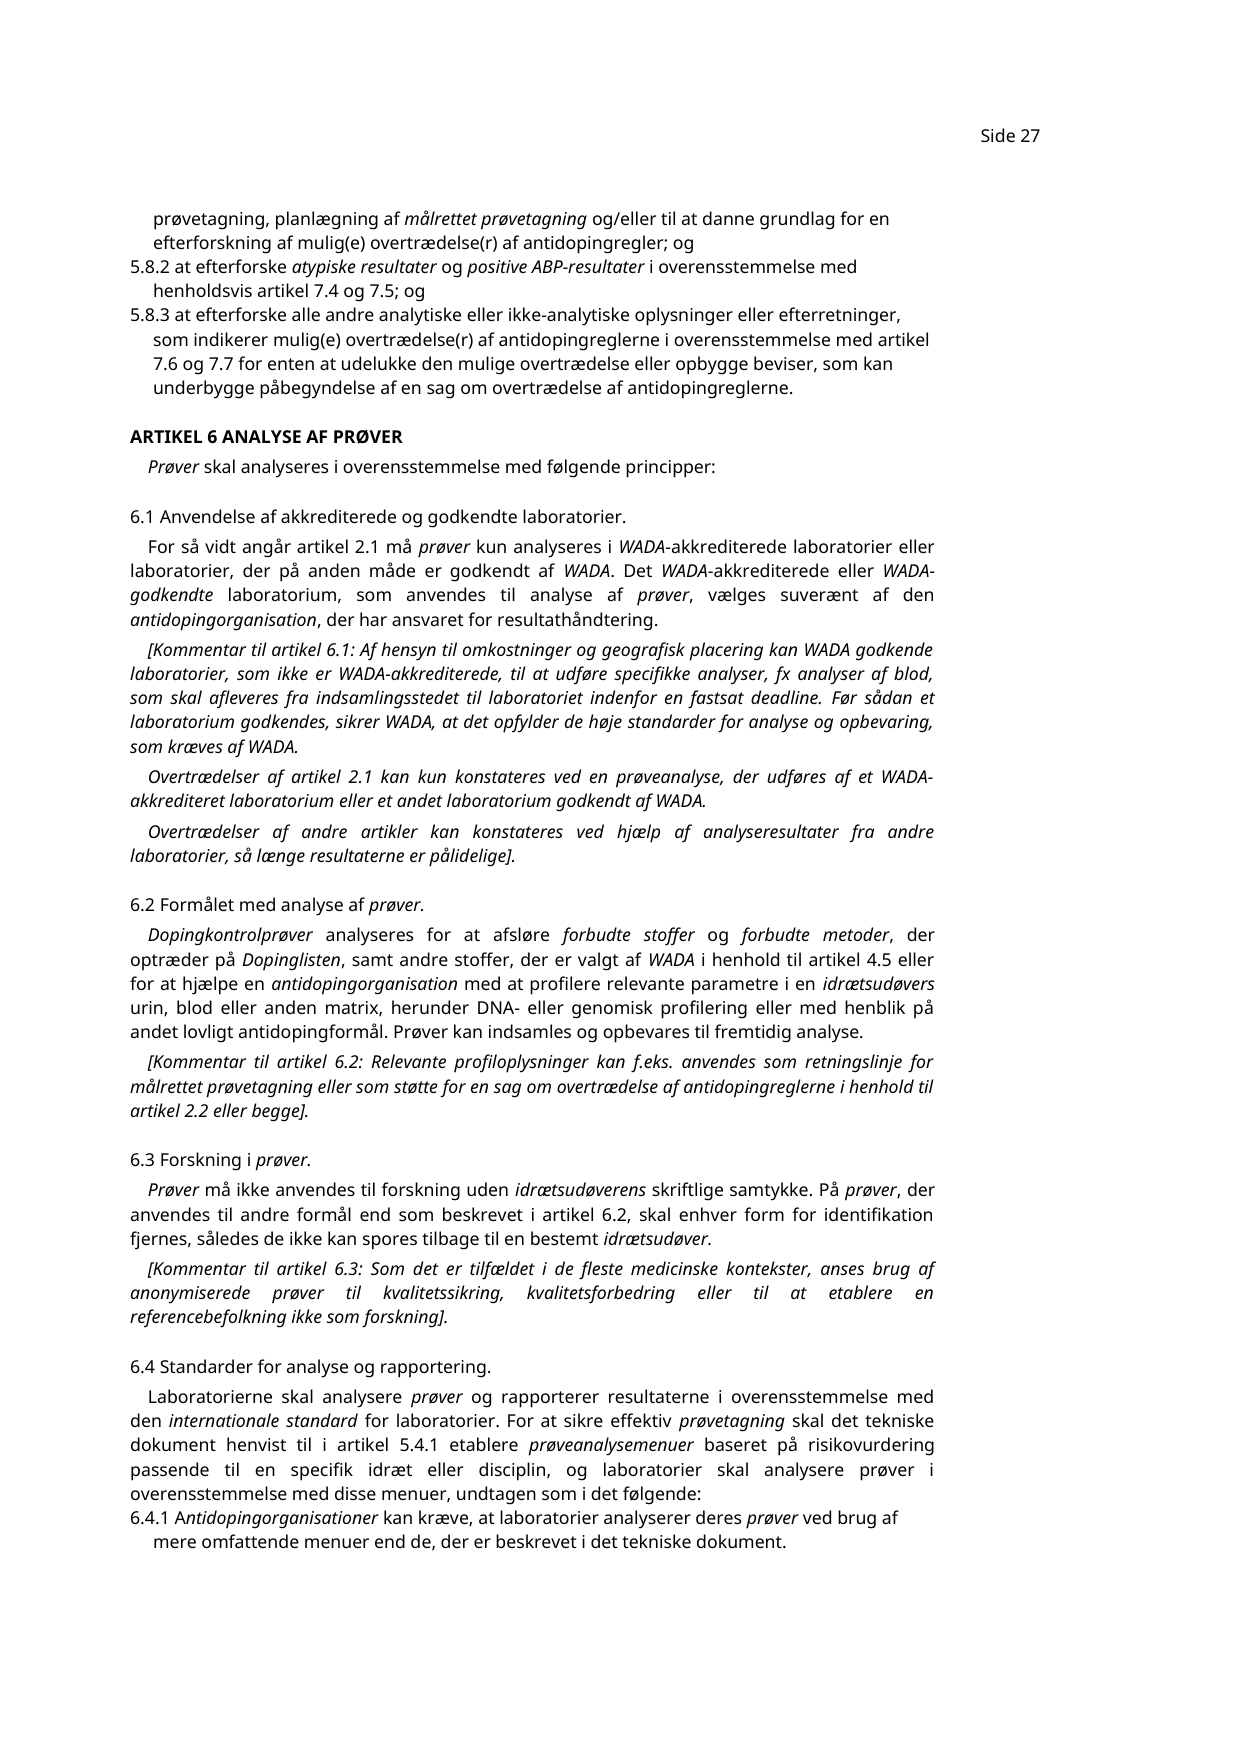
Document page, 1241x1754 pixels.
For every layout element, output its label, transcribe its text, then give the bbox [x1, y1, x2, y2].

text 5.8.3 at efterforske alle andre analytiske eller ikke-analytiske oplysninger eller efterretninger, som indikerer mulig(e) overtrædelse(r) af antidopingreglerne i overensstemmelse med artikel 7.6 og 7.7 for enten at udelukke den mulige overtrædelse eller opbygge beviser, som kan underbygge påbegyndelse af en sag om overtrædelse af antidopingreglerne. [130, 303, 935, 399]
text Laboratorierne skal analysere prøver og rapporterer resultaterne i overensstemmelse med den internationale standard for laboratorier. For at sikre effektiv prøvetagning skal det tekniske dokument henvist til i artikel 5.4.1 etablere prøveanalysemenuer baseret på risikovurdering passende til en specifik idræt eller disciplin, og laboratorier skal analysere prøver i overensstemmelse med disse menuer, undtagen som i det følgende: [130, 1384, 935, 1505]
text [Kommentar til artikel 6.2: Relevante profiloplysninger kan f.eks. anvendes som retningslinje for målrettet prøvetagning eller som støtte for en sag om overtrædelse af antidopingreglerne i henhold til artikel 2.2 eller begge]. [130, 1050, 935, 1122]
text Dopingkontrolprøver analyseres for at afsløre forbudte stoffer og forbudte metoder, der optræder på Dopinglisten, samt andre stoffer, der er valgt af WADA i henhold til artikel 4.5 eller for at hjælpe en antidopingorganisation med at profilere relevante parametre i en idrætsudøvers urin, blod eller anden matrix, herunder DNA- eller genomisk profilering eller med henblik på andet lovligt antidopingformål. Prøver kan indsamles og opbevares til fremtidig analyse. [130, 923, 935, 1044]
text 6.4 Standarder for analyse og rapportering. [130, 1354, 935, 1378]
text ARTIKEL 6 ANALYSE AF PRØVER [130, 424, 935, 449]
text Prøver må ikke anvendes til forskning uden idrætsudøverens skriftlige samtykke. På prøver, der anvendes til andre formål end som beskrevet i artikel 6.2, skal enhver form for identifikation fjernes, således de ikke kan spores tilbage til en bestemt idrætsudøver. [130, 1178, 935, 1250]
text 6.1 Anvendelse af akkrediterede og godkendte laboratorier. [130, 504, 935, 528]
text 6.4.1 Antidopingorganisationer kan kræve, at laboratorier analyserer deres prøver ved brug af mere omfattende menuer end de, der er beskrevet i det tekniske dokument. [130, 1505, 935, 1554]
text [130, 206, 935, 254]
text 6.2 Formålet med analyse af prøver. [130, 892, 935, 917]
text [Kommentar til artikel 6.3: Som det er tilfældet i de fleste medicinske kontekster, anses brug af anonymiserede prøver til kvalitetssikring, kvalitetsforbedring eller til at etablere en referencebefolkning ikke som forskning]. [130, 1257, 935, 1329]
text 6.3 Forskning i prøver. [130, 1147, 935, 1172]
text 5.8.2 at efterforske atypiske resultater og positive ABP-resultater i overensstemmelse med henholdsvis artikel 7.4 og 7.5; og [130, 254, 935, 303]
text Prøver skal analyseres i overensstemmelse med følgende principper: [130, 455, 935, 479]
text Overtrædelser af andre artikler kan konstateres ved hjælp af analyseresultater fra andre laboratorier, så længe resultaterne er pålidelige]. [130, 819, 935, 867]
text [Kommentar til artikel 6.1: Af hensyn til omkostninger og geografisk placering kan WADA godkende laboratorier, som ikke er WADA-akkrediterede, til at udføre specifikke analyser, fx analyser af blod, som skal afleveres fra indsamlingsstedet til laboratoriet indenfor en fastsat deadline. Før sådan et laboratorium godkendes, sikrer WADA, at det opfylder de høje standarder for analyse og opbevaring, som kræves af WADA. [130, 637, 935, 758]
text For så vidt angår artikel 2.1 må prøver kun analyseres i WADA-akkrediterede laboratorier eller laboratorier, der på anden måde er godkendt af WADA. Det WADA-akkrediterede eller WADA-godkendte laboratorium, som anvendes til analyse af prøver, vælges suverænt af den antidopingorganisation, der har ansvaret for resultathåndtering. [130, 534, 935, 631]
text Overtrædelser af artikel 2.1 kan kun konstateres ved en prøveanalyse, der udføres af et WADA-akkrediteret laboratorium eller et andet laboratorium godkendt af WADA. [130, 764, 935, 813]
